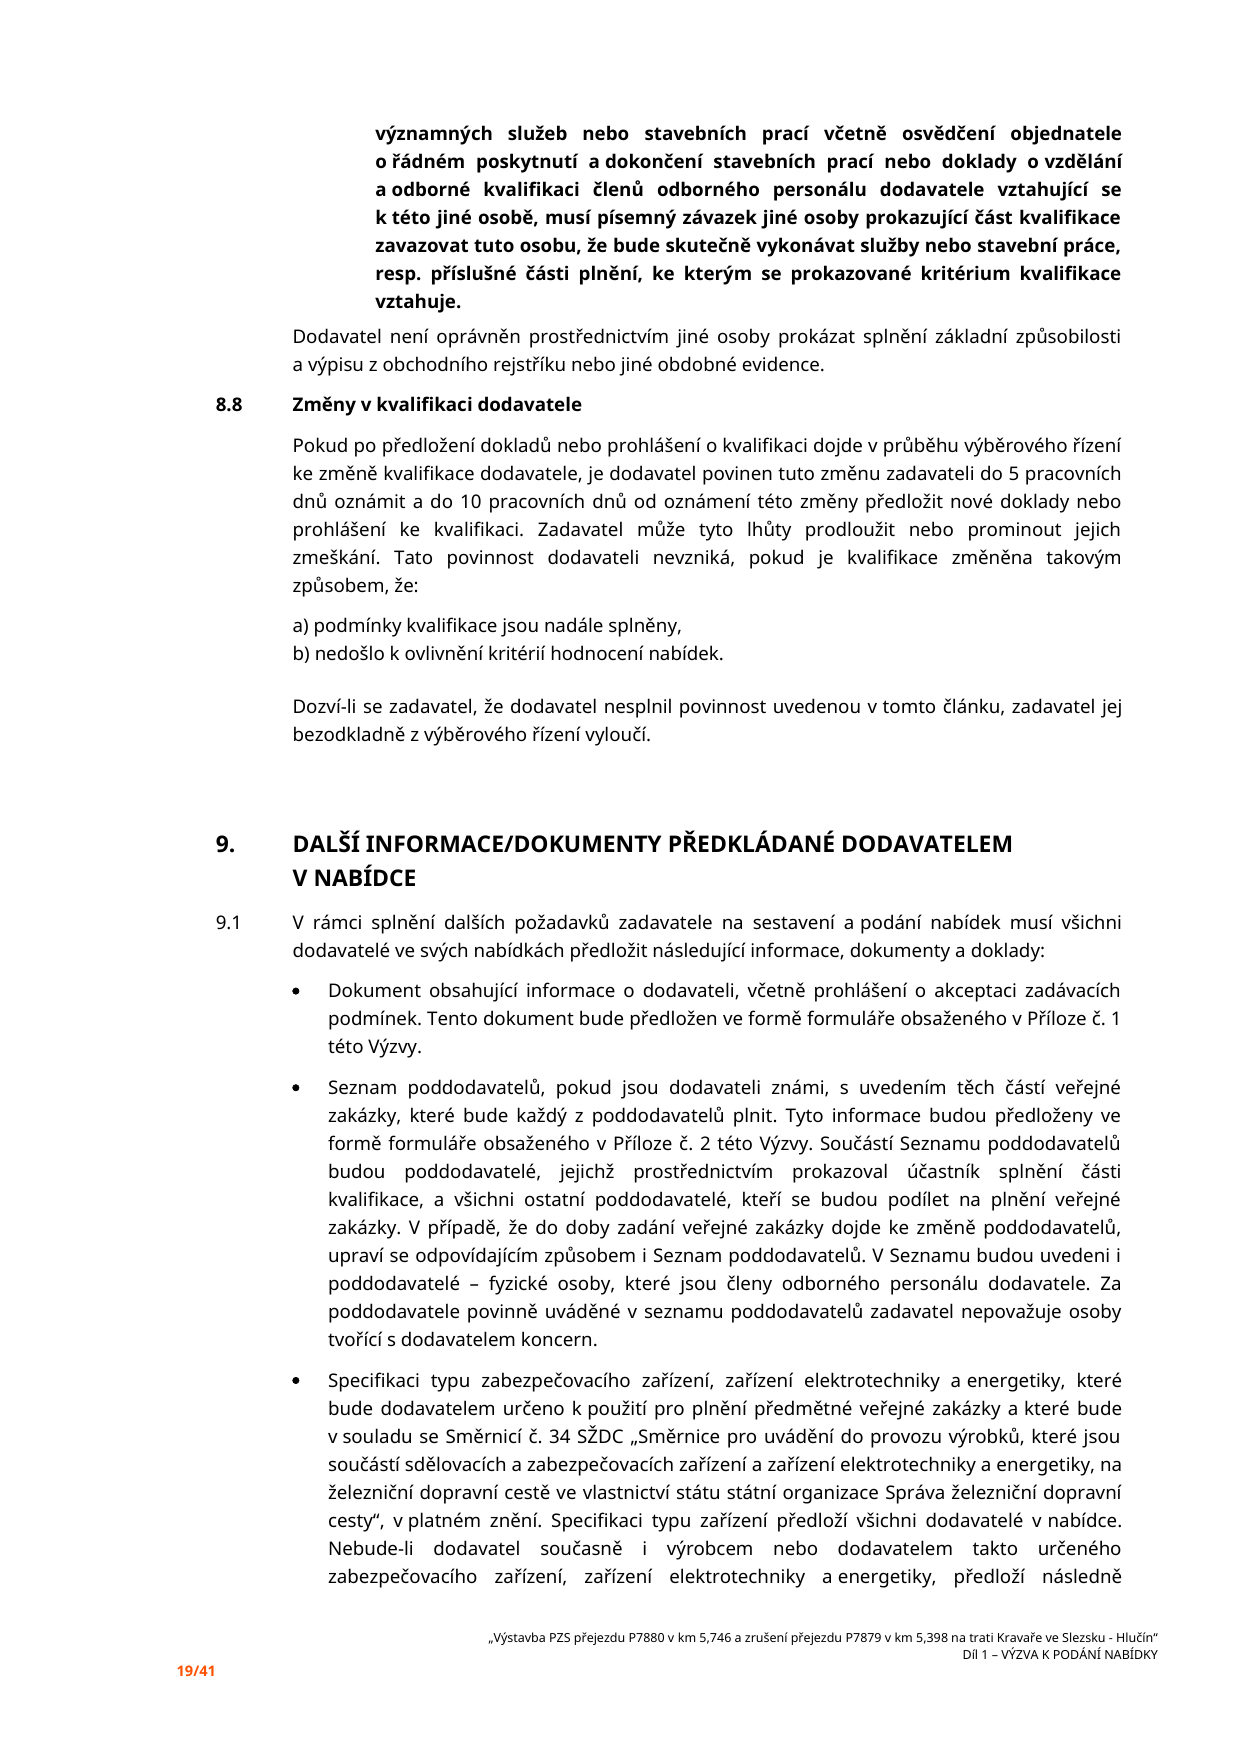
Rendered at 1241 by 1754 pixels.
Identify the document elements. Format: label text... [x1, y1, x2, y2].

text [328, 121, 1122, 314]
text a) podmínky kvalifikace jsou nadále splněny, [292, 613, 1122, 638]
text V rámci splnění dalších požadavků zadavatele na sestavení a podání nabídek musí všichni dodavatelé ve svých nabídkách předložit následující informace, dokumenty a doklady: [216, 909, 1122, 963]
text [292, 1367, 1122, 1588]
text Změny v kvalifikaci dodavatele [216, 392, 1122, 417]
text Dokument obsahující informace o dodavateli, včetně prohlášení o akceptaci zadávacích podmínek. Tento dokument bude předložen ve formě formuláře obsaženého v Příloze č. 1 této Výzvy. [292, 978, 1122, 1059]
text Pokud po předložení dokladů nebo prohlášení o kvalifikaci dojde v průběhu výběrového řízení ke změně kvalifikace dodavatele, je dodavatel povinen tuto změnu zadavateli do 5 pracovních dnů oznámit a do 10 pracovních dnů od oznámení této změny předložit nové doklady nebo prohlášení ke kvalifikaci. Zadavatel může tyto lhůty prodloužit nebo prominout jejich zmeškání. Tato povinnost dodavateli nevzniká, pokud je kvalifikace změněna takovým způsobem, že: [292, 432, 1122, 598]
text DALŠÍ INFORMACE/DOKUMENTY PŘEDKLÁDANÉ DODAVATELEM V NABÍDCE [216, 828, 1122, 893]
text Dodavatel není oprávněn prostřednictvím jiné osoby prokázat splnění základní způsobilosti a výpisu z obchodního rejstříku nebo jiné obdobné evidence. [292, 323, 1122, 377]
text Seznam poddodavatelů, pokud jsou dodavateli známi, s uvedením těch částí veřejné zakázky, které bude každý z poddodavatelů plnit. Tyto informace budou předloženy ve formě formuláře obsaženého v Příloze č. 2 této Výzvy. Součástí Seznamu poddodavatelů budou poddodavatelé, jejichž prostřednictvím prokazoval účastník splnění části kvalifikace, a všichni ostatní poddodavatelé, kteří se budou podílet na plnění veřejné zakázky. V případě, že do doby zadání veřejné zakázky dojde ke změně poddodavatelů, upraví se odpovídajícím způsobem i Seznam poddodavatelů. V Seznamu budou uvedeni i poddodavatelé – fyzické osoby, které jsou členy odborného personálu dodavatele. Za poddodavatele povinně uváděné v seznamu poddodavatelů zadavatel nepovažuje osoby tvořící s dodavatelem koncern. [292, 1074, 1122, 1352]
text Dozví-li se zadavatel, že dodavatel nesplnil povinnost uvedenou v tomto článku, zadavatel jej bezodkladně z výběrového řízení vyloučí. [292, 694, 1122, 747]
text b) nedošlo k ovlivnění kritérií hodnocení nabídek. [292, 641, 1122, 666]
